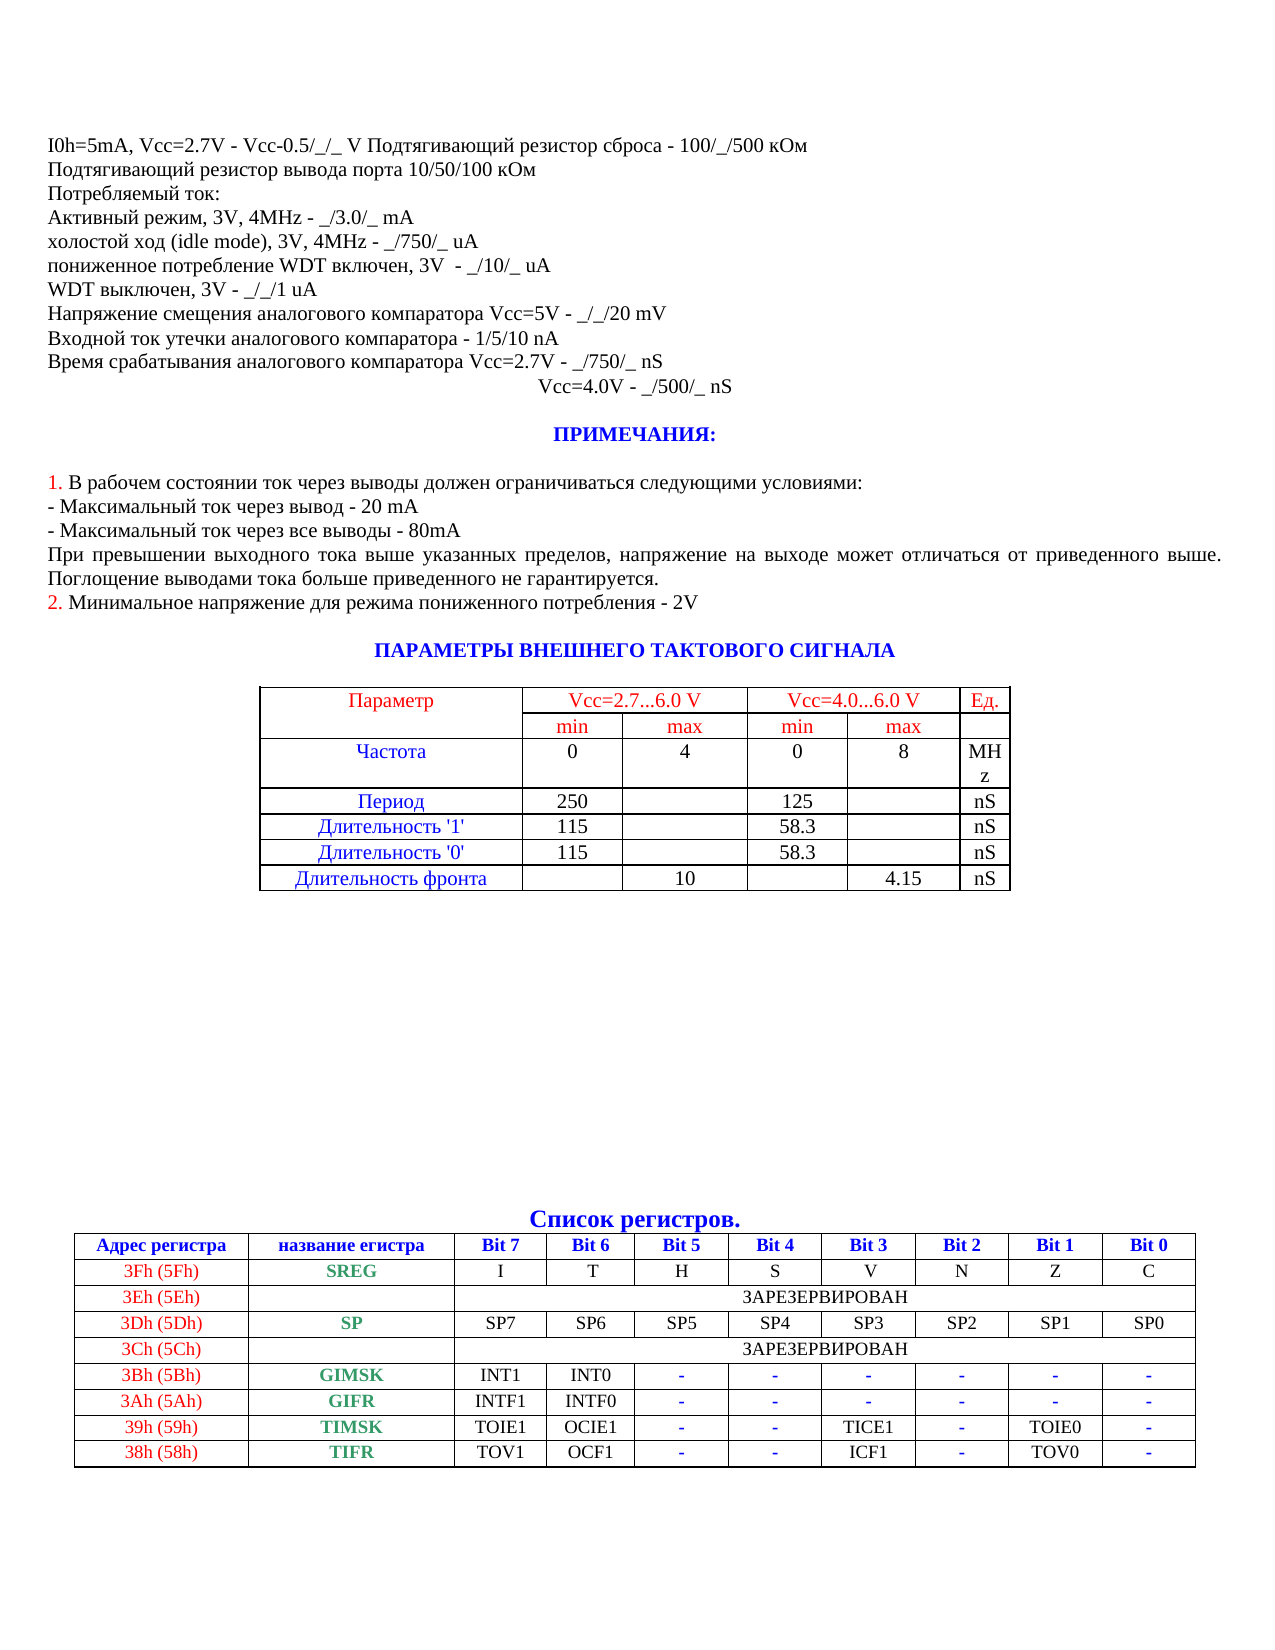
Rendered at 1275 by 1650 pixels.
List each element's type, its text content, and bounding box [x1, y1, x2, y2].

text ПАРАМЕТРЫ ВНЕШНЕГО ТАКТОВОГО СИГНАЛА [47, 638, 1222, 662]
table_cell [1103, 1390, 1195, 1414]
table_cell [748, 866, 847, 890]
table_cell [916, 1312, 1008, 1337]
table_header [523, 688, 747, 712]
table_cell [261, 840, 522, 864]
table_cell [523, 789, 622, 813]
text Потребляемый ток: [47, 181, 1222, 205]
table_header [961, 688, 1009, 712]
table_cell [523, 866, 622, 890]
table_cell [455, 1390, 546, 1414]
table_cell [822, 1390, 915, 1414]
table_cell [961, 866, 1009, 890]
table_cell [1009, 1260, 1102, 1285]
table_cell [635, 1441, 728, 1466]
text 2. Минимальное напряжение для режима пониженного потребления - 2V [47, 590, 1222, 614]
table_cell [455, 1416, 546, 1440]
text I0h=5mA, Vcc=2.7V - Vcc-0.5/_/_ V Подтягивающий резистор сброса - 100/_/500 кОм [47, 133, 1222, 157]
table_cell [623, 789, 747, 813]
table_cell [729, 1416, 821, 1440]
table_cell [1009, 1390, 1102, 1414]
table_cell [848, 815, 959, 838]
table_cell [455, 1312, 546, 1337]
text холостой ход (idle mode), 3V, 4MHz - _/750/_ uA [47, 229, 1222, 253]
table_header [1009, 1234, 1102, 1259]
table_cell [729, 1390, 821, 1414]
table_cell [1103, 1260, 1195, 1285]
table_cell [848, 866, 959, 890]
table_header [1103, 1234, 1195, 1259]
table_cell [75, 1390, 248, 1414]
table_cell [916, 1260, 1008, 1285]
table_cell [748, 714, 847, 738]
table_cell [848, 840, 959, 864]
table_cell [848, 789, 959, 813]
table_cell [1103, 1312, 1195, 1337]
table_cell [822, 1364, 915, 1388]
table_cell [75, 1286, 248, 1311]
text - Максимальный ток через все выводы - 80mA [47, 518, 1222, 542]
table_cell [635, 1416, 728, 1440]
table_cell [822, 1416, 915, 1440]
text Активный режим, 3V, 4MHz - _/3.0/_ mA [47, 205, 1222, 229]
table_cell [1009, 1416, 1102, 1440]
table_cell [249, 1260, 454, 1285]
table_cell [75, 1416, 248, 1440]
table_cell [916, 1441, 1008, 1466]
text Входной ток утечки аналогового компаратора - 1/5/10 nA [47, 325, 1222, 349]
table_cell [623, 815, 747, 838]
text - Максимальный ток через вывод - 20 mA [47, 494, 1222, 518]
text Список регистров. [47, 1204, 1222, 1233]
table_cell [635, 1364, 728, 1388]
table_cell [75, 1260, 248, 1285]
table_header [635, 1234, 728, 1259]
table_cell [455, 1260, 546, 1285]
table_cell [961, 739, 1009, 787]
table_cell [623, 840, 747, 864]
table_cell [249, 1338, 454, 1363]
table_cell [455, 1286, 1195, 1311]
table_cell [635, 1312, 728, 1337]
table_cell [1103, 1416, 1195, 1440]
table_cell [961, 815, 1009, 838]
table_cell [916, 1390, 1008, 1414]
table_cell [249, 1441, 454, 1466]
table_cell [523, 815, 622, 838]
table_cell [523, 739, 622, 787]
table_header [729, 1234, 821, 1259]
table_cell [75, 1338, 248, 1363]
text Напряжение смещения аналогового компаратора Vcc=5V - _/_/20 mV [47, 301, 1222, 325]
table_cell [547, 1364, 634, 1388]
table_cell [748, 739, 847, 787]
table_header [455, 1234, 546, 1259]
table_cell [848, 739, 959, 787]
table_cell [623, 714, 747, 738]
text WDT выключен, 3V - _/_/1 uA [47, 277, 1222, 301]
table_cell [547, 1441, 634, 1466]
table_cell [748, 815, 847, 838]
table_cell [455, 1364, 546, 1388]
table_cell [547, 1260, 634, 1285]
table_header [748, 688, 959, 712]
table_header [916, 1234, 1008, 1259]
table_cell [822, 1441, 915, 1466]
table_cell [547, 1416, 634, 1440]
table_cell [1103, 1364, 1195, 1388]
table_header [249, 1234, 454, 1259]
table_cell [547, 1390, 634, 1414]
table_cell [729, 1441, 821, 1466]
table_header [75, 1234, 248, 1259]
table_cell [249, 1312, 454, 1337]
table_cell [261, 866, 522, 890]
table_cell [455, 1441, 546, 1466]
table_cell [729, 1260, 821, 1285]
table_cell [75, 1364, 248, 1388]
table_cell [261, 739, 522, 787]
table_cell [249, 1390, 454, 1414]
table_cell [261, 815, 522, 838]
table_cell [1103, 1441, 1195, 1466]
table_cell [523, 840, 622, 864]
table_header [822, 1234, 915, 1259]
text Подтягивающий резистор вывода порта 10/50/100 кОм [47, 157, 1222, 181]
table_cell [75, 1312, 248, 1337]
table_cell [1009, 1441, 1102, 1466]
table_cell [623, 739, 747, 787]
text При превышении выходного тока выше указанных пределов, напряжение на выходе может отличаться от приведенного выше. Поглощение выводами тока больше приведенного не гарантируется. [47, 542, 1222, 590]
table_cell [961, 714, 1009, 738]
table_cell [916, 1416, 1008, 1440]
text пониженное потребление WDT включен, 3V - _/10/_ uA [47, 253, 1222, 277]
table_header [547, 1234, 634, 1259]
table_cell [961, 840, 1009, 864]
text Vcc=4.0V - _/500/_ nS [47, 373, 1222, 398]
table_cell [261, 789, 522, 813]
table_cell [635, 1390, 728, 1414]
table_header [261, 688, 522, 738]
text ПРИМЕЧАНИЯ: [47, 422, 1222, 446]
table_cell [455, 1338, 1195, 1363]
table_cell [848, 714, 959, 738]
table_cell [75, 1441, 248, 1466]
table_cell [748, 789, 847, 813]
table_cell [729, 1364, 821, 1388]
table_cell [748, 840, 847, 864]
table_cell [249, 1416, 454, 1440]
text Время срабатывания аналогового компаратора Vcc=2.7V - _/750/_ nS [47, 349, 1222, 373]
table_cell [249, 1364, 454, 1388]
text 1. В рабочем состоянии ток через выводы должен ограничиваться следующими условиями: [47, 470, 1222, 494]
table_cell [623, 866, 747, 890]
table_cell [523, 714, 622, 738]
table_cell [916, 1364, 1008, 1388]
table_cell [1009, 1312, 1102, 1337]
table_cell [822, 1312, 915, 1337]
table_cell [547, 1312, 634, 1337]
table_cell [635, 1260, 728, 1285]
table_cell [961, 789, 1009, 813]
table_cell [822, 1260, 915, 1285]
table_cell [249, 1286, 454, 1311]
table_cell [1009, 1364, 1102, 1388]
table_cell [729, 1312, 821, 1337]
